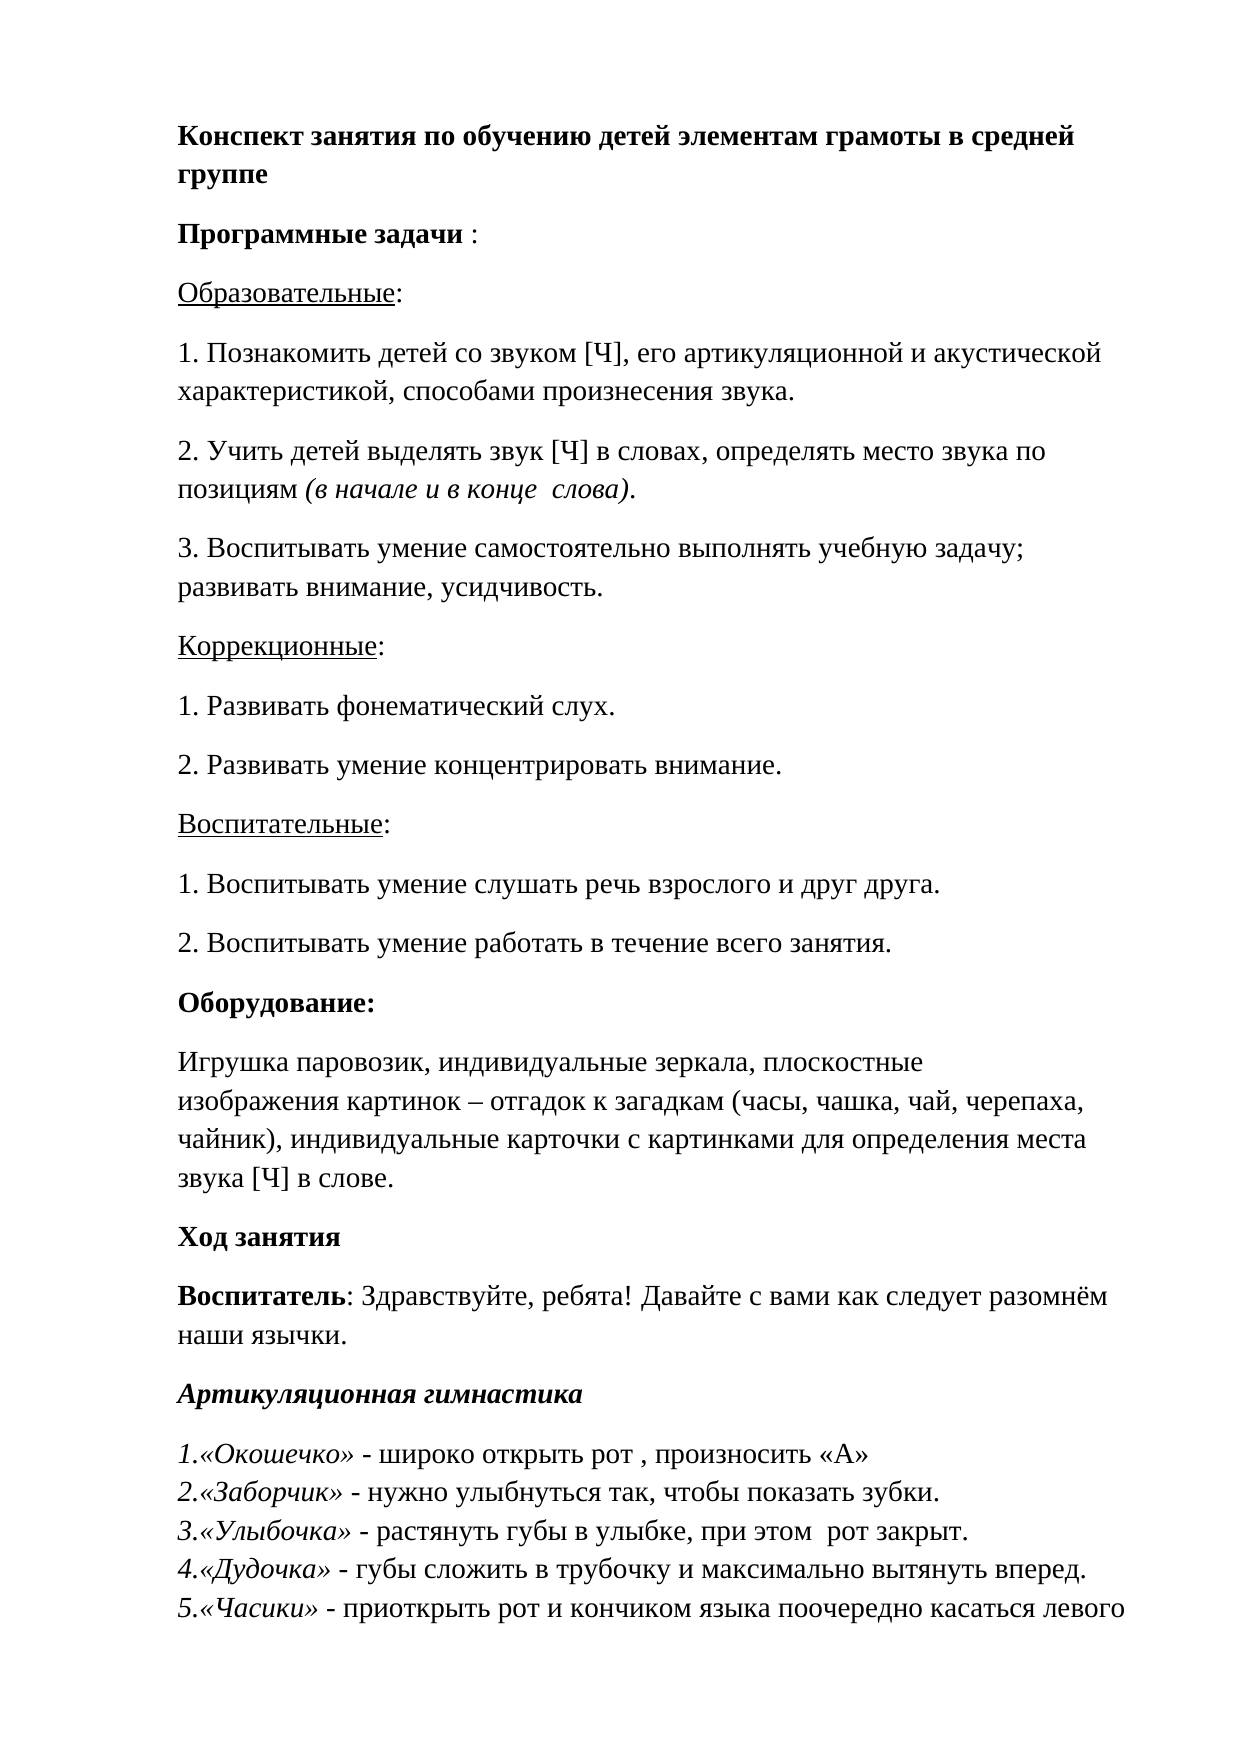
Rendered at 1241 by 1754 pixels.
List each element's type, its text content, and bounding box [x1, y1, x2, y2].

text Артикуляционная гимнастика [177, 1376, 1152, 1410]
text Ход занятия [177, 1219, 1152, 1253]
text Воспитатель: Здравствуйте, ребята! Давайте с вами как следует разомнём наши язычки. [177, 1278, 1152, 1351]
text Игрушка паровозик, индивидуальные зеркала, плоскостные изображения картинок – отгадок к загадкам (часы, чашка, чай, черепаха, чайник), индивидуальные карточки с картинками для определения места звука [Ч] в слове. [177, 1044, 1152, 1193]
text Оборудование: [177, 985, 1152, 1018]
text 1. Воспитывать умение слушать речь взрослого и друг друга. [177, 866, 1152, 899]
text 1. Развивать фонематический слух. [177, 688, 1152, 721]
text 2. Учить детей выделять звук [Ч] в словах, определять место звука по позициям (в начале и в конце слова). [177, 433, 1152, 505]
text Конспект занятия по обучению детей элементам грамоты в средней группе [177, 118, 1152, 190]
text Коррекционные: [177, 628, 1152, 662]
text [177, 1436, 1152, 1623]
text 2. Развивать умение концентрировать внимание. [177, 747, 1152, 781]
text Программные задачи : [177, 216, 1152, 249]
text Образовательные: [177, 275, 1152, 309]
text Воспитательные: [177, 807, 1152, 840]
text 2. Воспитывать умение работать в течение всего занятия. [177, 925, 1152, 959]
text 1. Познакомить детей со звуком [Ч], его артикуляционной и акустической характеристикой, способами произнесения звука. [177, 335, 1152, 407]
text 3. Воспитывать умение самостоятельно выполнять учебную задачу; развивать внимание, усидчивость. [177, 531, 1152, 603]
